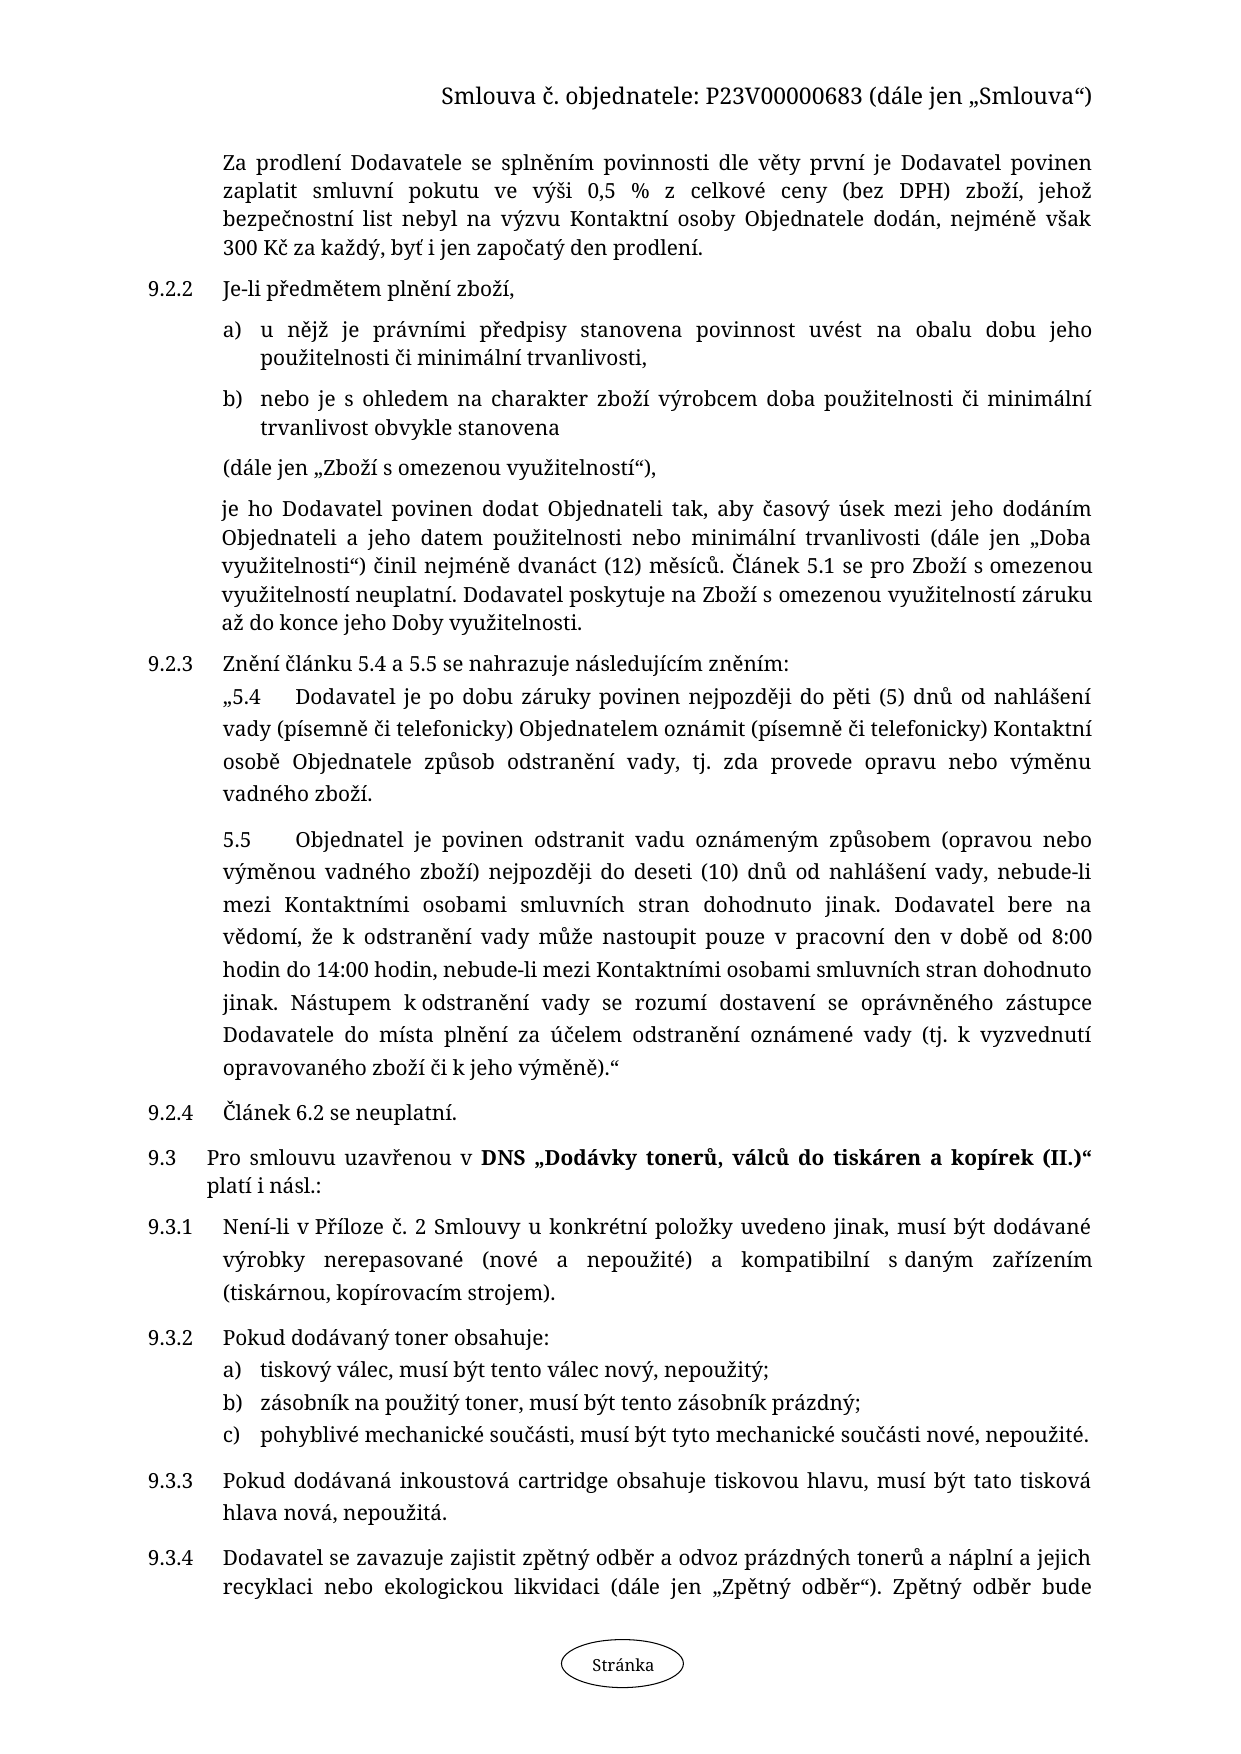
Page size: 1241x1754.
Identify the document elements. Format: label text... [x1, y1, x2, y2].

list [148, 1543, 1093, 1600]
list tiskový válec, musí být tento válec nový, nepoužitý; [223, 1355, 1093, 1384]
list nebo je s ohledem na charakter zboží výrobcem doba použitelnosti či minimální trvanlivost obvykle stanovena [223, 384, 1093, 441]
list pohyblivé mechanické součásti, musí být tyto mechanické součásti nové, nepoužité. [223, 1421, 1093, 1449]
list „5.4 Dodavatel je po dobu záruky povinen nejpozději do pěti (5) dnů od nahlášení vady (písemně či telefonicky) Objednatelem oznámit (písemně či telefonicky) Kontaktní osobě Objednatele způsob odstranění vady, tj. zda provede opravu nebo výměnu vadného zboží. [223, 682, 1093, 808]
list zásobník na použitý toner, musí být tento zásobník prázdný; [223, 1388, 1093, 1416]
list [148, 148, 1093, 261]
list Článek 6.2 se neuplatní. [148, 1098, 1093, 1126]
list Pokud dodávaný toner obsahuje: [148, 1323, 1093, 1351]
text je ho Dodavatel povinen dodat Objednateli tak, aby časový úsek mezi jeho dodáním Objednateli a jeho datem použitelnosti nebo minimální trvanlivosti (dále jen „Doba využitelnosti“) činil nejméně dvanáct (12) měsíců. Článek 5.1 se pro Zboží s omezenou využitelností neuplatní. Dodavatel poskytuje na Zboží s omezenou využitelností záruku až do konce jeho Doby využitelnosti. [221, 494, 1093, 637]
text (dále jen „Zboží s omezenou využitelností“), [223, 453, 1093, 482]
list 5.5 Objednatel je povinen odstranit vadu oznámeným způsobem (opravou nebo výměnou vadného zboží) nejpozději do deseti (10) dnů od nahlášení vady, nebude-li mezi Kontaktními osobami smluvních stran dohodnuto jinak. Dodavatel bere na vědomí, že k odstranění vady může nastoupit pouze v pracovní den v době od 8:00 hodin do 14:00 hodin, nebude-li mezi Kontaktními osobami smluvních stran dohodnuto jinak. Nástupem k odstranění vady se rozumí dostavení se oprávněného zástupce Dodavatele do místa plnění za účelem odstranění oznámené vady (tj. k vyzvednutí opravovaného zboží či k jeho výměně).“ [223, 825, 1093, 1081]
list Pro smlouvu uzavřenou v DNS „Dodávky tonerů, válců do tiskáren a kopírek (II.)“ platí i násl.: [148, 1143, 1093, 1200]
list Znění článku 5.4 a 5.5 se nahrazuje následujícím zněním: [148, 649, 1093, 678]
list Není-li v Příloze č. 2 Smlouvy u konkrétní položky uvedeno jinak, musí být dodávané výrobky nerepasované (nové a nepoužité) a kompatibilní s daným zařízením (tiskárnou, kopírovacím strojem). [148, 1212, 1093, 1306]
list Je-li předmětem plnění zboží, [148, 274, 1093, 302]
list u nějž je právními předpisy stanovena povinnost uvést na obalu dobu jeho použitelnosti či minimální trvanlivosti, [223, 315, 1093, 372]
list Pokud dodávaná inkoustová cartridge obsahuje tiskovou hlavu, musí být tato tisková hlava nová, nepoužitá. [148, 1466, 1093, 1527]
